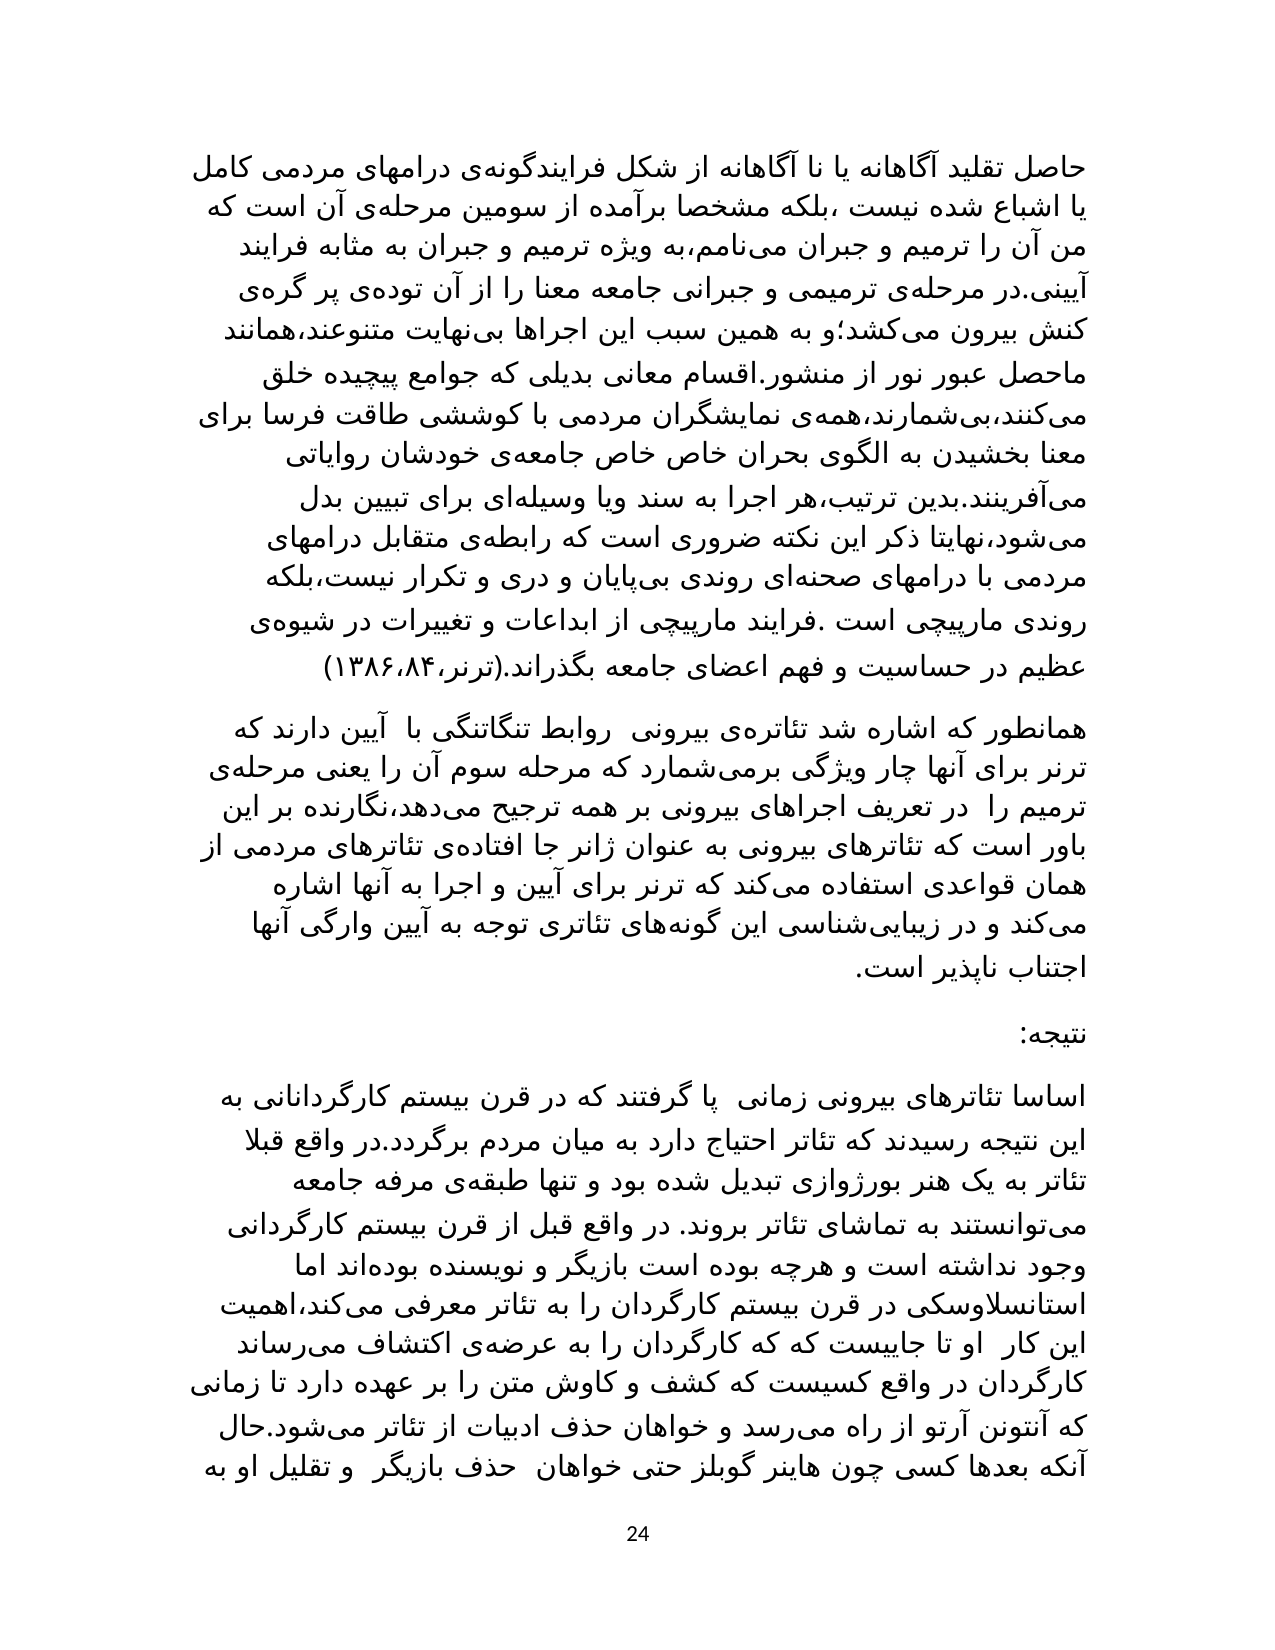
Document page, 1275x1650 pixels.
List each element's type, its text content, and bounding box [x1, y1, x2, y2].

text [187, 150, 1087, 685]
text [187, 1079, 1087, 1484]
text نتیجه: [187, 1013, 1087, 1052]
text همانطور که اشاره شد تئاتره‌ی بیرونی روابط تنگاتنگی با آیین دارند که ترنر برای آنها چار ویژگی برمی‌شمارد که مرحله سوم آن را یعنی مرحله‌ی ترمیم را در تعریف اجراهای بیرونی بر همه ترجیح می‌دهد،نگارنده بر این باور است که تئاترهای بیرونی به عنوان ژانر جا افتاده‌ی تئاترهای مردمی از همان قواعدی استفاده می‌کند که ترنر برای آیین و اجرا به آنها اشاره می‌کند و در زیبایی‌شناسی این گونه‌های تئاتری توجه به آیین وارگی آنها اجتناب ناپذیر است. [187, 712, 1087, 986]
